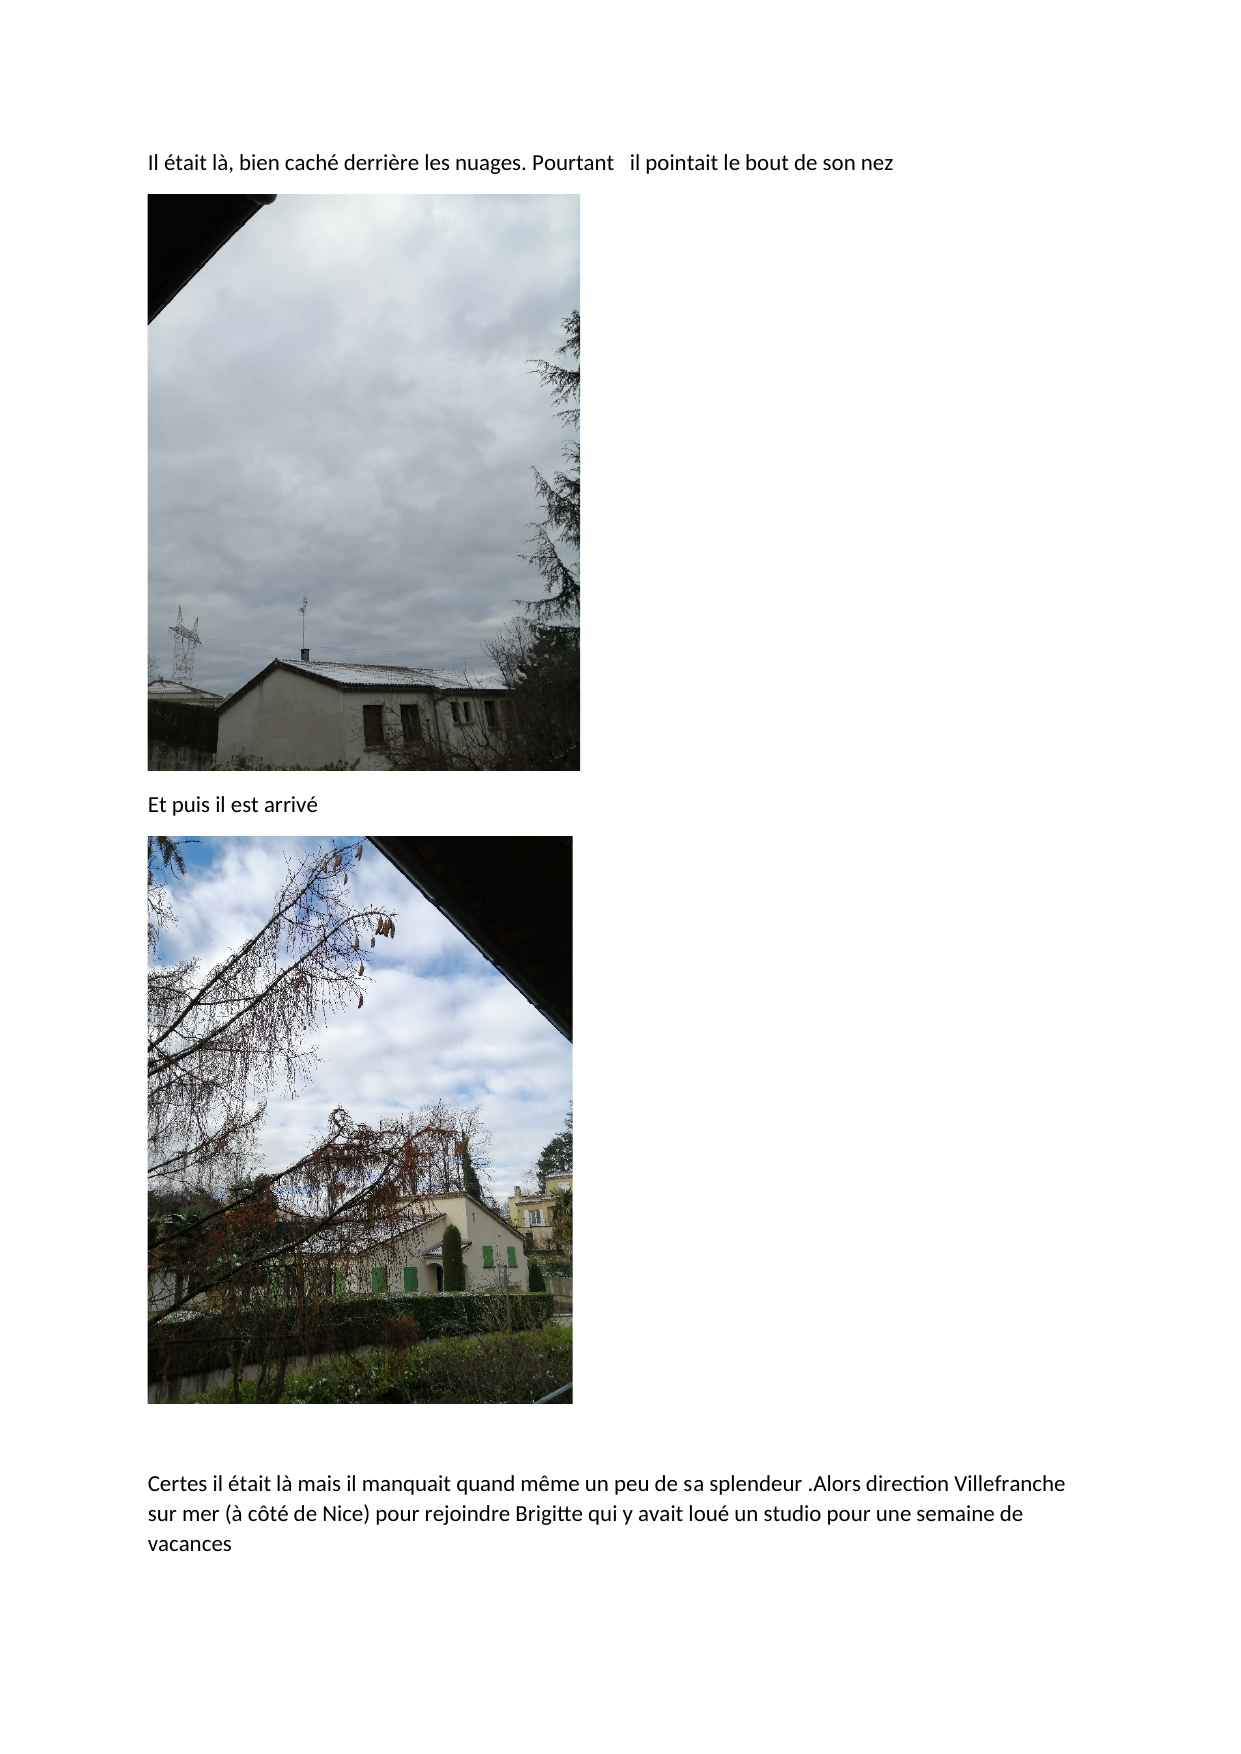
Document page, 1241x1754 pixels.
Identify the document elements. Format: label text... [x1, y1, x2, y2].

picture [147, 836, 573, 1404]
text Et puis il est arrivé [148, 790, 1093, 818]
picture [147, 194, 580, 771]
text Certes il était là mais il manquait quand même un peu de sa splendeur .Alors direction Villefranche sur mer (à côté de Nice) pour rejoindre Brigitte qui y avait loué un studio pour une semaine de vacances [148, 1469, 1093, 1558]
text Il était là, bien caché derrière les nuages. Pourtant il pointait le bout de son nez [148, 148, 1093, 176]
